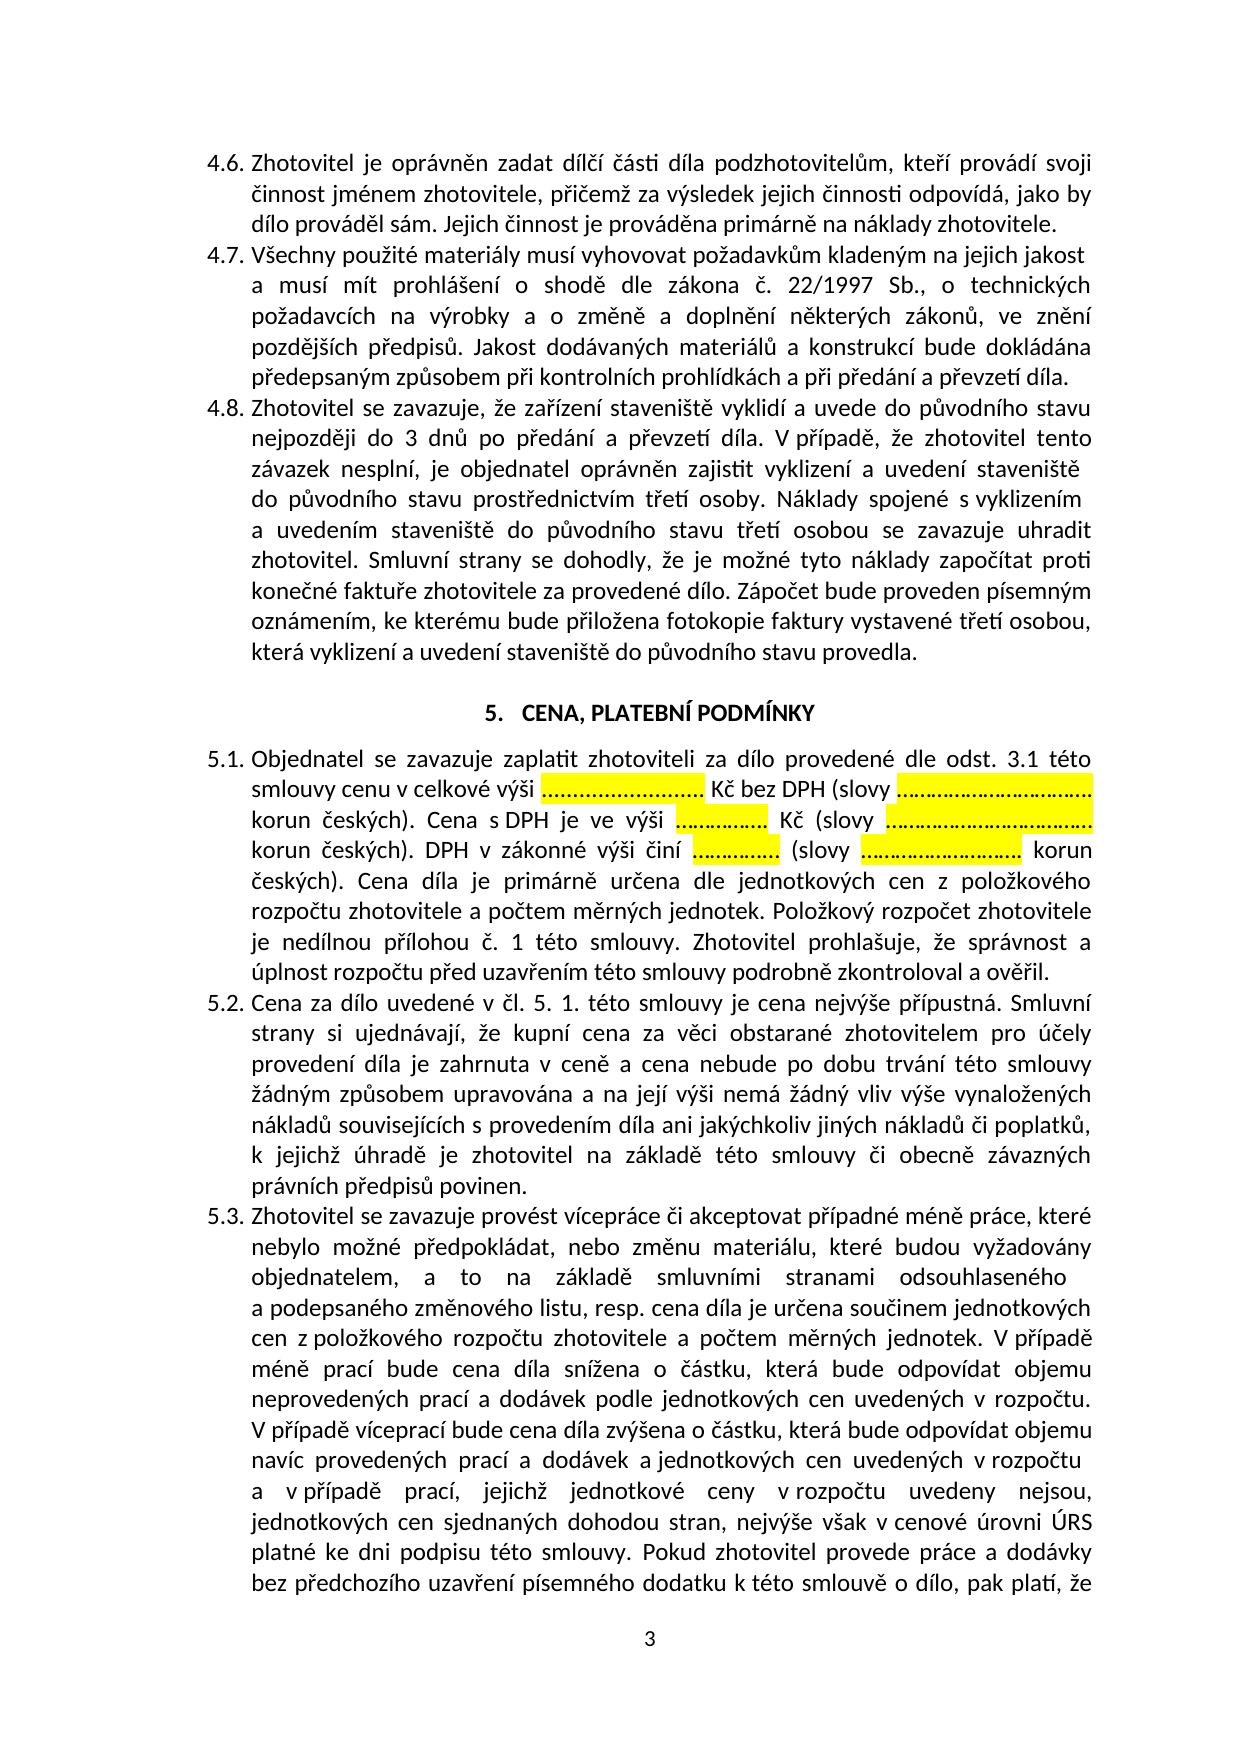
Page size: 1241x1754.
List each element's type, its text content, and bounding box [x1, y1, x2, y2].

list Zhotovitel se zavazuje, že zařízení staveniště vyklidí a uvede do původního stavu nejpozději do 3 dnů po předání a převzetí díla. V případě, že zhotovitel tento závazek nesplní, je objednatel oprávněn zajistit vyklizení a uvedení staveniště do původního stavu prostřednictvím třetí osoby. Náklady spojené s vyklizením a uvedením staveniště do původního stavu třetí osobou se zavazuje uhradit zhotovitel. Smluvní strany se dohodly, že je možné tyto náklady započítat proti konečné faktuře zhotovitele za provedené dílo. Zápočet bude proveden písemným oznámením, ke kterému bude přiložena fotokopie faktury vystavené třetí osobou, která vyklizení a uvedení staveniště do původního stavu provedla. [207, 392, 1093, 666]
list CENA, PLATEBNÍ PODMÍNKY [207, 697, 1093, 727]
list Všechny použité materiály musí vyhovovat požadavkům kladeným na jejich jakost a musí mít prohlášení o shodě dle zákona č. 22/1997 Sb., o technických požadavcích na výrobky a o změně a doplnění některých zákonů, ve znění pozdějších předpisů. Jakost dodávaných materiálů a konstrukcí bude dokládána předepsaným způsobem při kontrolních prohlídkách a při předání a převzetí díla. [207, 239, 1093, 392]
list Objednatel se zavazuje zaplatit zhotoviteli za dílo provedené dle odst. 3.1 této smlouvy cenu v celkové výši .......................... Kč bez DPH (slovy ……………………………. korun českých). Cena s DPH je ve výši ……………. Kč (slovy ……………………………… korun českých). DPH v zákonné výši činí …………... (slovy ………………………. korun českých). Cena díla je primárně určena dle jednotkových cen z položkového rozpočtu zhotovitele a počtem měrných jednotek. Položkový rozpočet zhotovitele je nedílnou přílohou č. 1 této smlouvy. Zhotovitel prohlašuje, že správnost a úplnost rozpočtu před uzavřením této smlouvy podrobně zkontroloval a ověřil. [207, 743, 1093, 987]
list Cena za dílo uvedené v čl. 5. 1. této smlouvy je cena nejvýše přípustná. Smluvní strany si ujednávají, že kupní cena za věci obstarané zhotovitelem pro účely provedení díla je zahrnuta v ceně a cena nebude po dobu trvání této smlouvy žádným způsobem upravována a na její výši nemá žádný vliv výše vynaložených nákladů souvisejících s provedením díla ani jakýchkoliv jiných nákladů či poplatků, k jejichž úhradě je zhotovitel na základě této smlouvy či obecně závazných právních předpisů povinen. [207, 987, 1093, 1201]
list Zhotovitel je oprávněn zadat dílčí části díla podzhotovitelům, kteří provádí svoji činnost jménem zhotovitele, přičemž za výsledek jejich činnosti odpovídá, jako by dílo prováděl sám. Jejich činnost je prováděna primárně na náklady zhotovitele. [207, 148, 1093, 239]
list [207, 1201, 1093, 1597]
